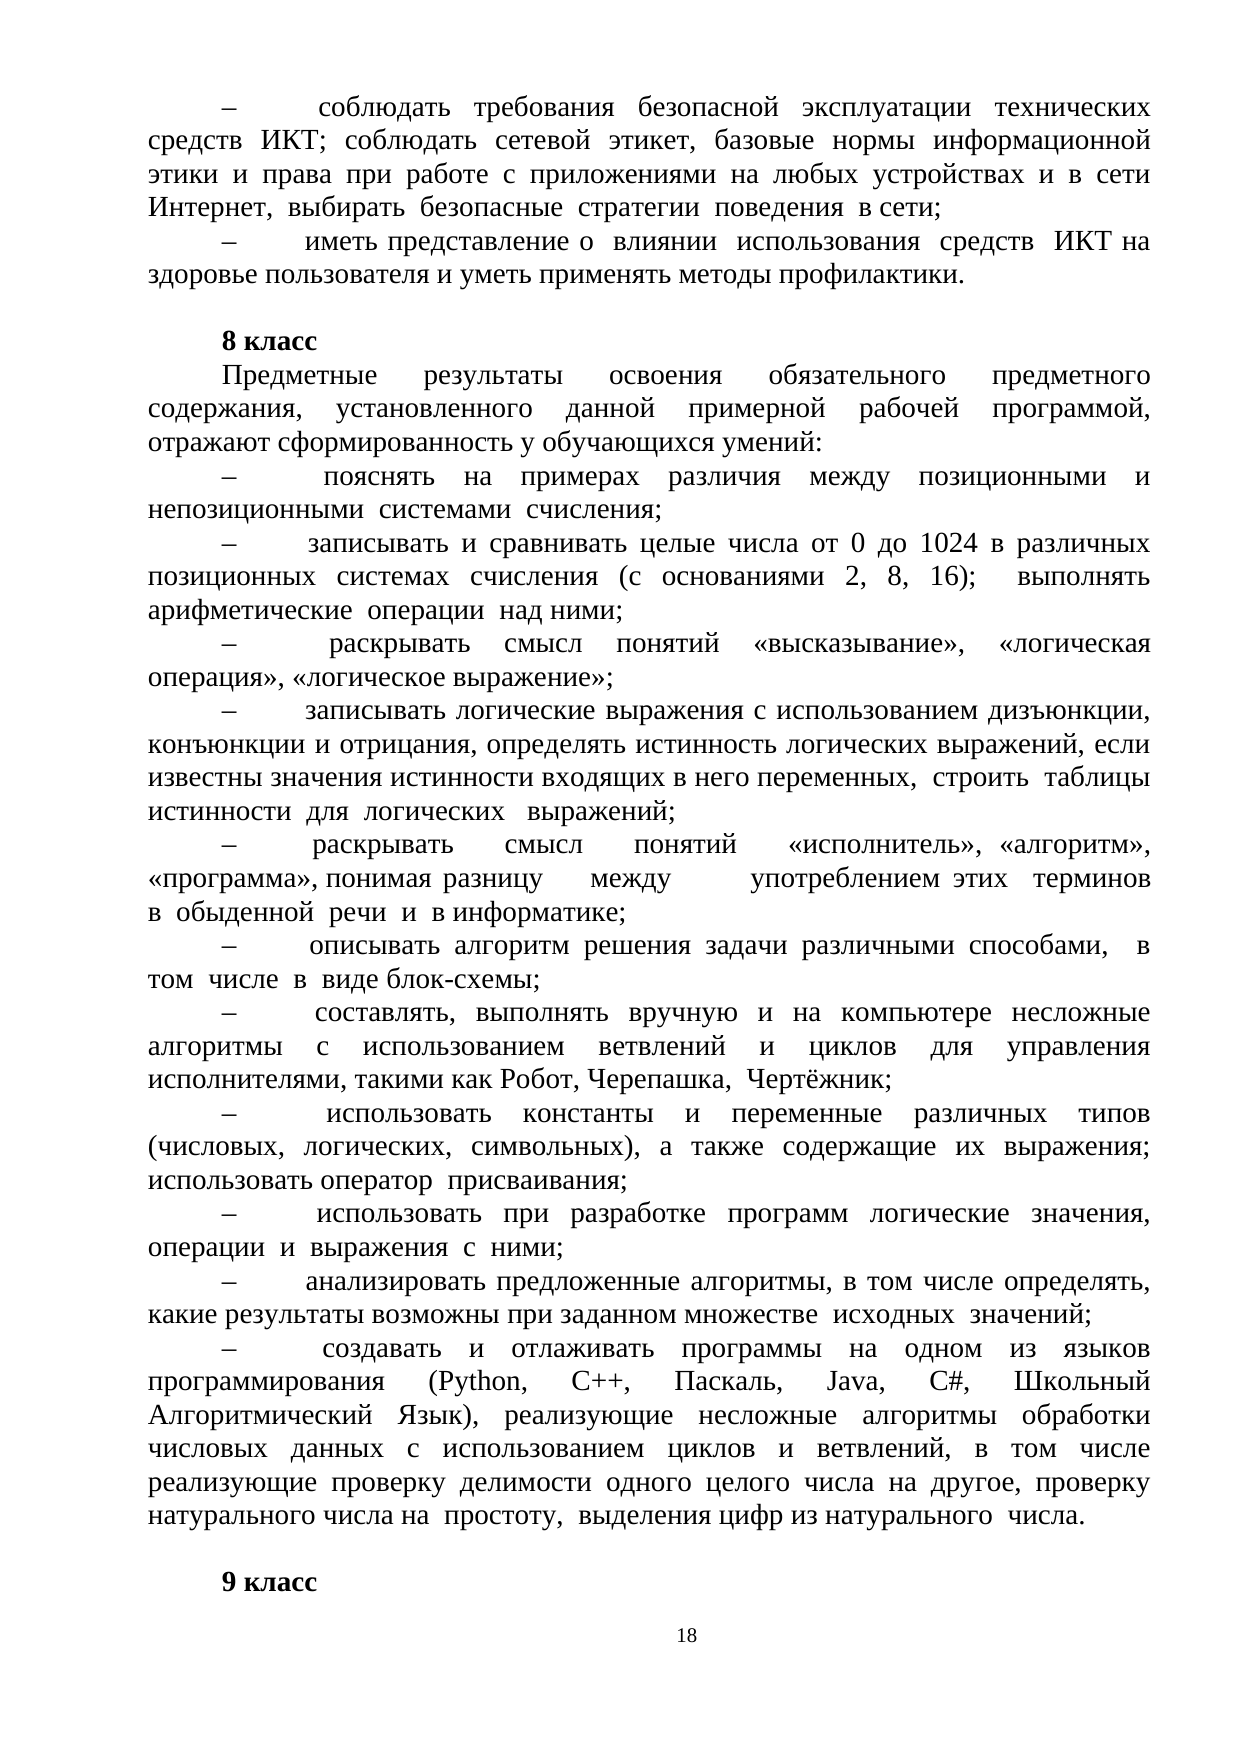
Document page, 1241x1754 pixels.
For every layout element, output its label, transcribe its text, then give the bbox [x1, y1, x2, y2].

text 9 класс [222, 1564, 1152, 1598]
list пояснять на примерах различия между позиционными и непозиционными системами счисления; [148, 458, 1152, 525]
list создавать и отлаживать программы на одном из языков программирования (Python, C++, Паскаль, Java, C#, Школьный Алгоритмический Язык), реализующие несложные алгоритмы обработки числовых данных с использованием циклов и ветвлений, в том числе реализующие проверку делимости одного целого числа на другое, проверку натурального числа на простоту, выделения цифр из натурального числа. [148, 1330, 1152, 1531]
list анализировать предложенные алгоритмы, в том числе определять, какие результаты возможны при заданном множестве исходных значений; [148, 1263, 1152, 1330]
list описывать алгоритм решения задачи различными способами, в том числе в виде блок-схемы; [148, 927, 1152, 994]
list 8 класс [222, 323, 1152, 357]
list раскрывать смысл понятий «исполнитель», «алгоритм», «программа», понимая разницу между употреблением этих терминов в обыденной речи и в информатике; [148, 827, 1152, 927]
list раскрывать смысл понятий «высказывание», «логическая операция», «логическое выражение»; [148, 625, 1152, 692]
list соблюдать требования безопасной эксплуатации технических средств ИКТ; соблюдать сетевой этикет, базовые нормы информационной этики и права при работе с приложениями на любых устройствах и в сети Интернет, выбирать безопасные стратегии поведения в сети; [148, 89, 1152, 223]
list составлять, выполнять вручную и на компьютере несложные алгоритмы с использованием ветвлений и циклов для управления исполнителями, такими как Робот, Черепашка, Чертёжник; [148, 994, 1152, 1095]
text Предметные результаты освоения обязательного предметного содержания, установленного данной примерной рабочей программой, отражают сформированность у обучающихся умений: [148, 357, 1152, 458]
list записывать логические выражения с использованием дизъюнкции, конъюнкции и отрицания, определять истинность логических выражений, если известны значения истинности входящих в него переменных, строить таблицы истинности для логических выражений; [148, 692, 1152, 827]
list использовать константы и переменные различных типов (числовых, логических, символьных), а также содержащие их выражения; использовать оператор присваивания; [148, 1095, 1152, 1196]
list записывать и сравнивать целые числа от 0 до 1024 в различных позиционных системах счисления (с основаниями 2, 8, 16); выполнять арифметические операции над ними; [148, 525, 1152, 625]
list иметь представление о влиянии использования средств ИКТ на здоровье пользователя и уметь применять методы профилактики. [148, 223, 1152, 290]
list использовать при разработке программ логические значения, операции и выражения с ними; [148, 1196, 1152, 1263]
